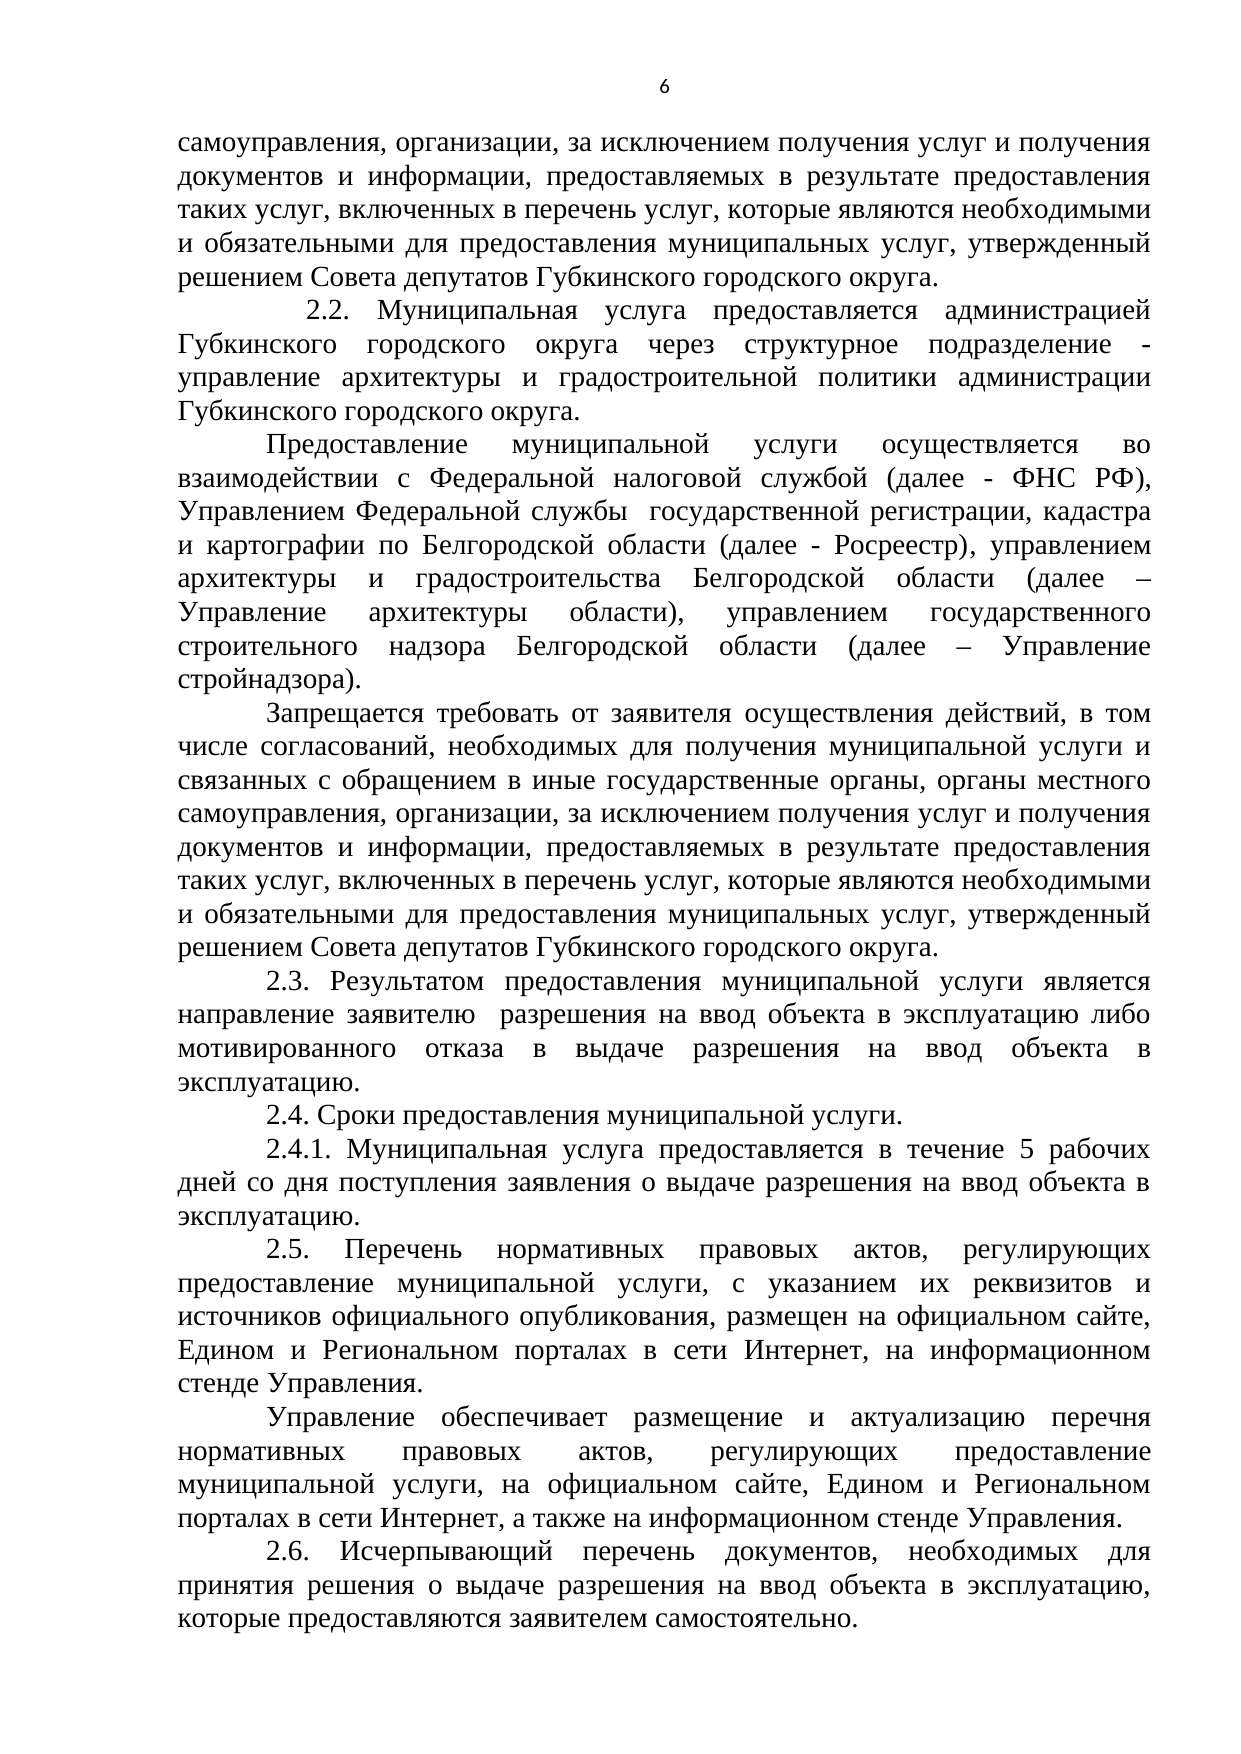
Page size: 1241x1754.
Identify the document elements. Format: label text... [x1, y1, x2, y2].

text 2.4. Сроки предоставления муниципальной услуги. [177, 1097, 1152, 1131]
text Предоставление муниципальной услуги осуществляется во взаимодействии с Федеральной налоговой службой (далее - ФНС РФ), Управлением Федеральной службы государственной регистрации, кадастра и картографии по Белгородской области (далее - Росреестр), управлением архитектуры и градостроительства Белгородской области (далее – Управление архитектуры области), управлением государственного строительного надзора Белгородской области (далее – Управление стройнадзора). [177, 426, 1152, 695]
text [177, 124, 1152, 292]
text Управление обеспечивает размещение и актуализацию перечня нормативных правовых актов, регулирующих предоставление муниципальной услуги, на официальном сайте, Едином и Региональном порталах в сети Интернет, а также на информационном стенде Управления. [177, 1399, 1152, 1533]
text 2.6. Исчерпывающий перечень документов, необходимых для принятия решения о выдаче разрешения на ввод объекта в эксплуатацию, которые предоставляются заявителем самостоятельно. [177, 1533, 1152, 1634]
text 2.5. Перечень нормативных правовых актов, регулирующих предоставление муниципальной услуги, с указанием их реквизитов и источников официального опубликования, размещен на официальном сайте, Едином и Региональном порталах в сети Интернет, на информационном стенде Управления. [177, 1231, 1152, 1399]
text 2.3. Результатом предоставления муниципальной услуги является направление заявителю разрешения на ввод объекта в эксплуатацию либо мотивированного отказа в выдаче разрешения на ввод объекта в эксплуатацию. [177, 963, 1152, 1097]
text 2.4.1. Муниципальная услуга предоставляется в течение 5 рабочих дней со дня поступления заявления о выдаче разрешения на ввод объекта в эксплуатацию. [177, 1131, 1152, 1231]
